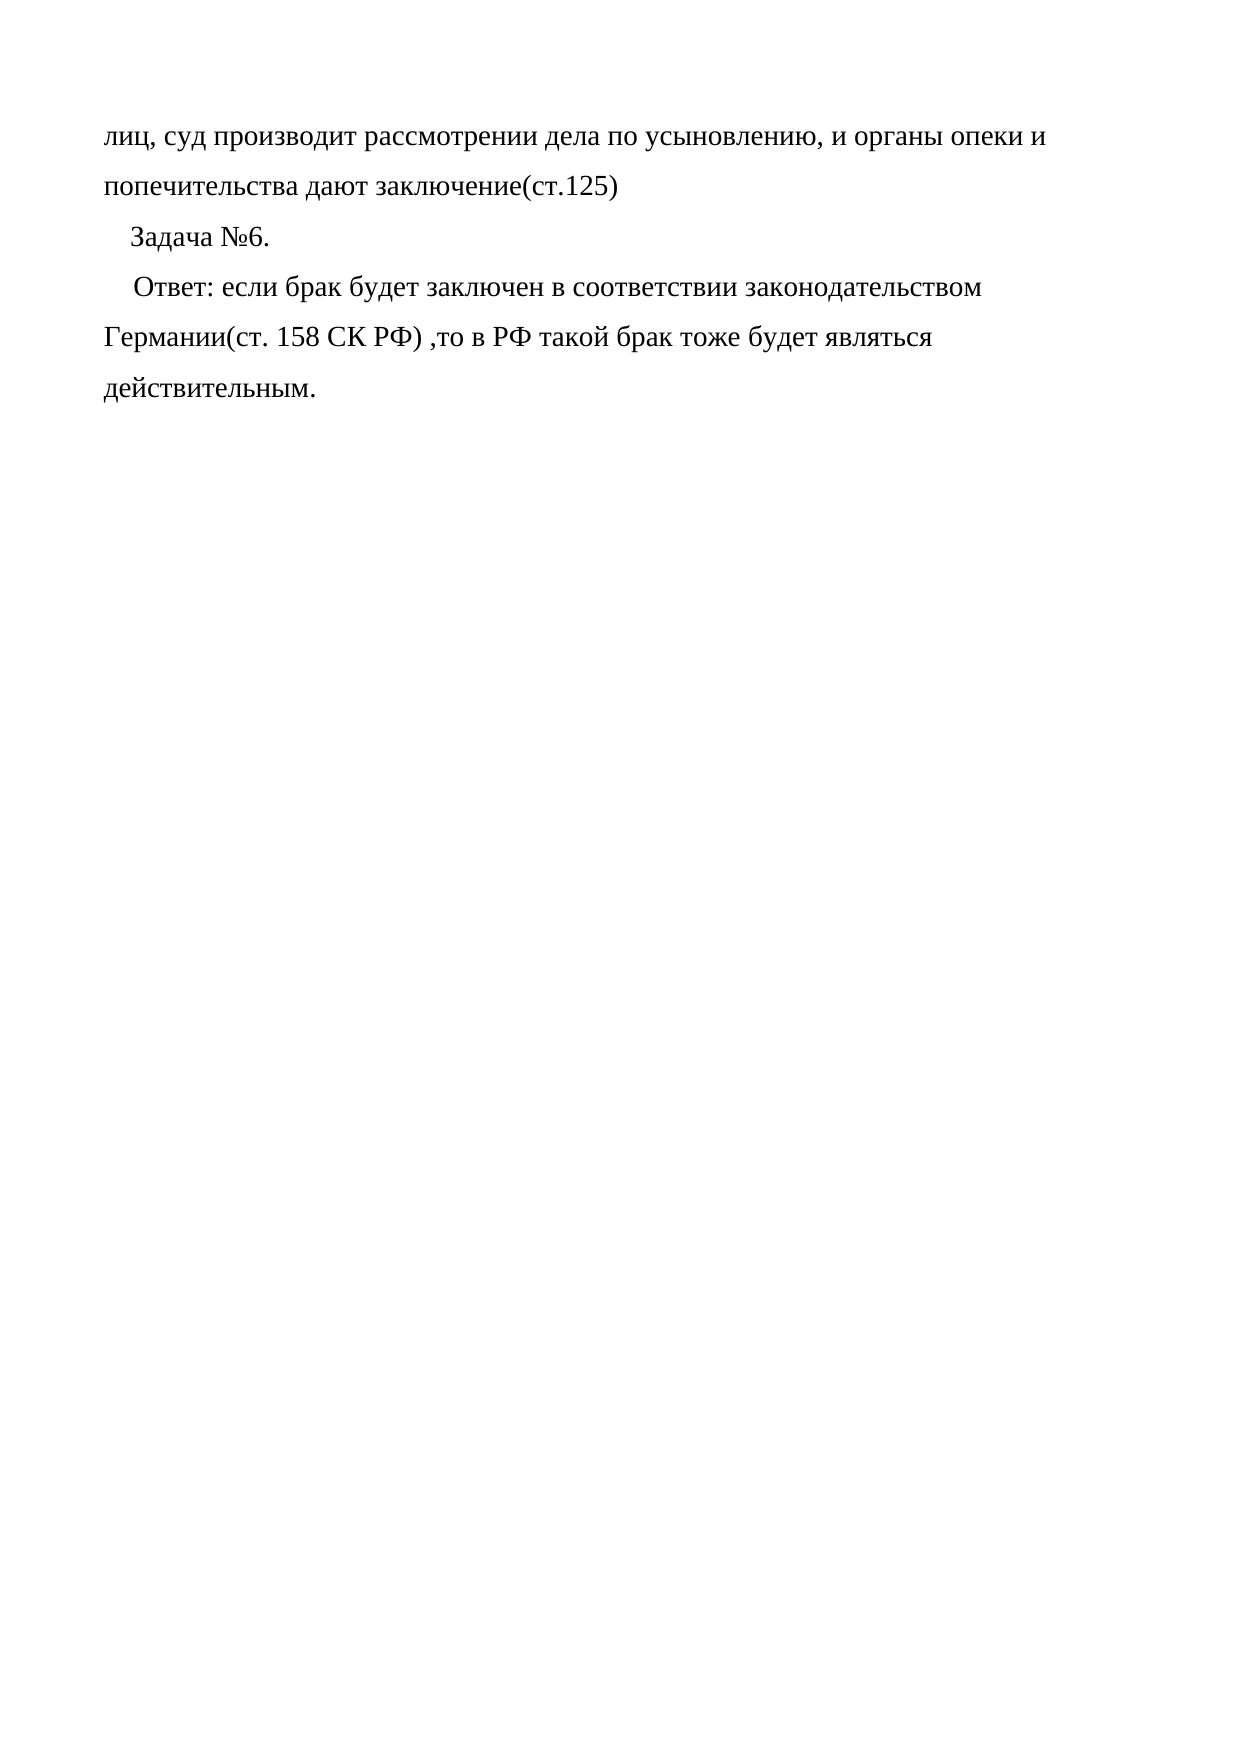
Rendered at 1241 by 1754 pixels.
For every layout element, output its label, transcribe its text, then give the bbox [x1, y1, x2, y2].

text Ответ: если брак будет заключен в соответствии законодательством Германии(ст. 158 СК РФ) ,то в РФ такой брак тоже будет являться действительным. [103, 269, 1152, 403]
text Задача №6. [103, 219, 1152, 252]
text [103, 118, 1152, 202]
